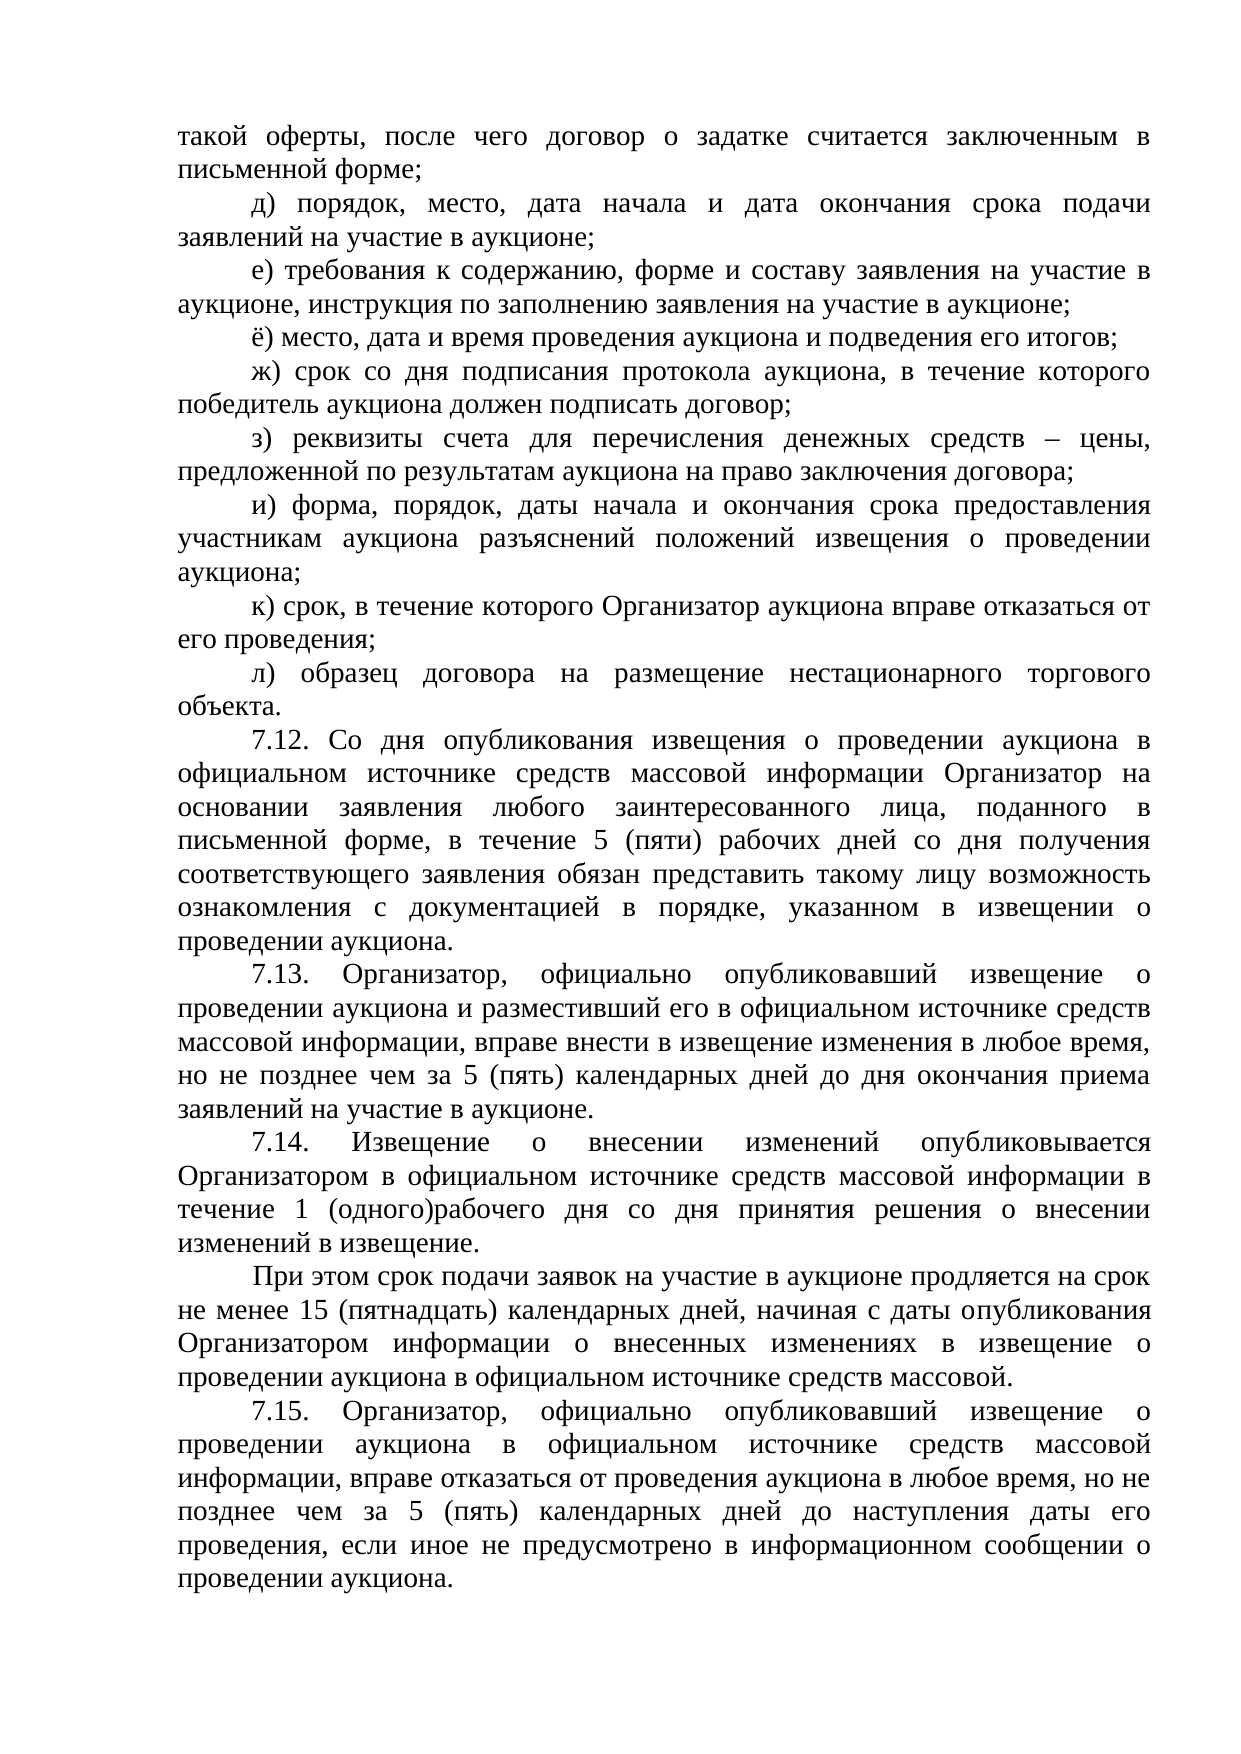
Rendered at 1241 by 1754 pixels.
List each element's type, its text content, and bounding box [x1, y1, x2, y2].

text е) требования к содержанию, форме и составу заявления на участие в аукционе, инструкция по заполнению заявления на участие в аукционе; [177, 252, 1152, 319]
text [177, 118, 1152, 185]
text и) форма, порядок, даты начала и окончания срока предоставления участникам аукциона разъяснений положений извещения о проведении аукциона; [177, 487, 1152, 588]
text ё) место, дата и время проведения аукциона и подведения его итогов; [177, 319, 1152, 353]
text д) порядок, место, дата начала и дата окончания срока подачи заявлений на участие в аукционе; [177, 185, 1152, 252]
text л) образец договора на размещение нестационарного торгового объекта. [177, 655, 1152, 722]
text 7.15. Организатор, официально опубликовавший извещение о проведении аукциона в официальном источнике средств массовой информации, вправе отказаться от проведения аукциона в любое время, но не позднее чем за 5 (пять) календарных дней до наступления даты его проведения, если иное не предусмотрено в информационном сообщении о проведении аукциона. [177, 1393, 1152, 1594]
text к) срок, в течение которого Организатор аукциона вправе отказаться от его проведения; [177, 588, 1152, 655]
text 7.13. Организатор, официально опубликовавший извещение о проведении аукциона и разместивший его в официальном источнике средств массовой информации, вправе внести в извещение изменения в любое время, но не позднее чем за 5 (пять) календарных дней до дня окончания приема заявлений на участие в аукционе. [177, 957, 1152, 1124]
text 7.12. Со дня опубликования извещения о проведении аукциона в официальном источнике средств массовой информации Организатор на основании заявления любого заинтересованного лица, поданного в письменной форме, в течение 5 (пяти) рабочих дней со дня получения соответствующего заявления обязан представить такому лицу возможность ознакомления с документацией в порядке, указанном в извещении о проведении аукциона. [177, 722, 1152, 957]
text При этом срок подачи заявок на участие в аукционе продляется на срок не менее 15 (пятнадцать) календарных дней, начиная с даты опубликования Организатором информации о внесенных изменениях в извещение о проведении аукциона в официальном источнике средств массовой. [177, 1258, 1152, 1393]
text з) реквизиты счета для перечисления денежных средств – цены, предложенной по результатам аукциона на право заключения договора; [177, 420, 1152, 487]
text ж) срок со дня подписания протокола аукциона, в течение которого победитель аукциона должен подписать договор; [177, 353, 1152, 420]
text 7.14. Извещение о внесении изменений опубликовывается Организатором в официальном источнике средств массовой информации в течение 1 (одного)рабочего дня со дня принятия решения о внесении изменений в извещение. [177, 1124, 1152, 1258]
